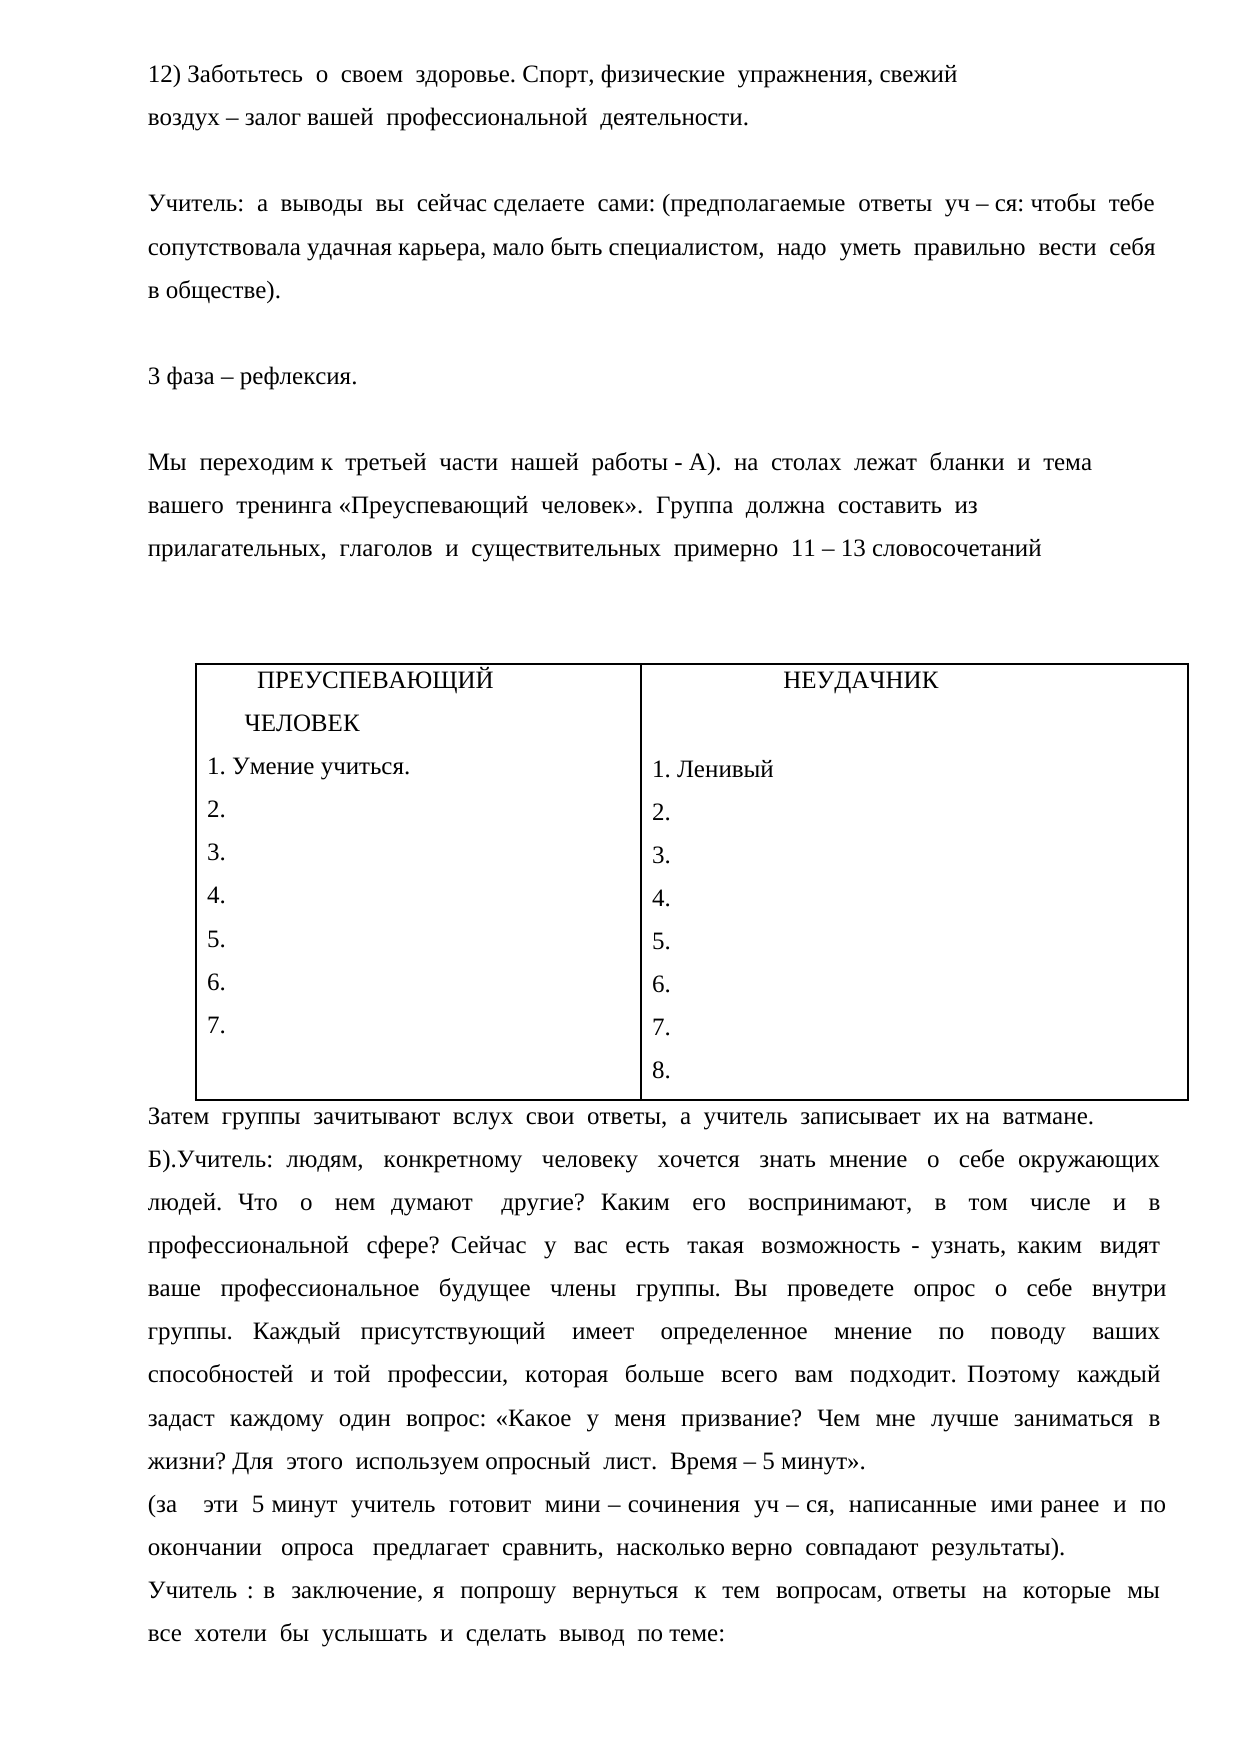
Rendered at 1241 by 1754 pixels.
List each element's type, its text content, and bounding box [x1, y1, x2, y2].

text Учитель : в заключение, я попрошу вернуться к тем вопросам, ответы на которые мы все хотели бы услышать и сделать вывод по теме: [148, 1575, 1167, 1647]
text Затем группы зачитывают вслух свои ответы, а учитель записывает их на ватмане. [148, 1101, 1167, 1129]
text 12) Заботьтесь о своем здоровье. Спорт, физические упражнения, свежий [148, 59, 1167, 88]
text Б).Учитель: людям, конкретному человеку хочется знать мнение о себе окружающих людей. Что о нем думают другие? Каким его воспринимают, в том числе и в профессиональной сфере? Сейчас у вас есть такая возможность - узнать, каким видят ваше профессиональное будущее члены группы. Вы проведете опрос о себе внутри группы. Каждый присутствующий имеет определенное мнение по поводу ваших способностей и той профессии, которая больше всего вам подходит. Поэтому каждый задаст каждому один вопрос: «Какое у меня призвание? Чем мне лучше заниматься в жизни? Для этого используем опросный лист. Время – 5 минут». [148, 1144, 1167, 1474]
text Мы переходим к третьей части нашей работы - А). на столах лежат бланки и тема вашего тренинга «Преуспевающий человек». Группа должна составить из прилагательных, глаголов и существительных примерно 11 – 13 словосочетаний [148, 447, 1167, 562]
text 3 фаза – рефлексия. [148, 361, 1167, 390]
text Учитель: а выводы вы сейчас сделаете сами: (предполагаемые ответы уч – ся: чтобы тебе сопутствовала удачная карьера, мало быть специалистом, надо уметь правильно вести себя в обществе). [148, 188, 1167, 303]
text воздух – залог вашей профессиональной деятельности. [148, 102, 1167, 131]
table_header ПРЕУСПЕВАЮЩИЙ ЧЕЛОВЕК 1. Умение учиться. 2. 3. 4. 5. 6. 7. [197, 665, 640, 1099]
text (за эти 5 минут учитель готовит мини – сочинения уч – ся, написанные ими ранее и по окончании опроса предлагает сравнить, насколько верно совпадают результаты). [148, 1489, 1167, 1561]
table_header НЕУДАЧНИК 1. Ленивый 2. 3. 4. 5. 6. 7. 8. [642, 665, 1187, 1099]
